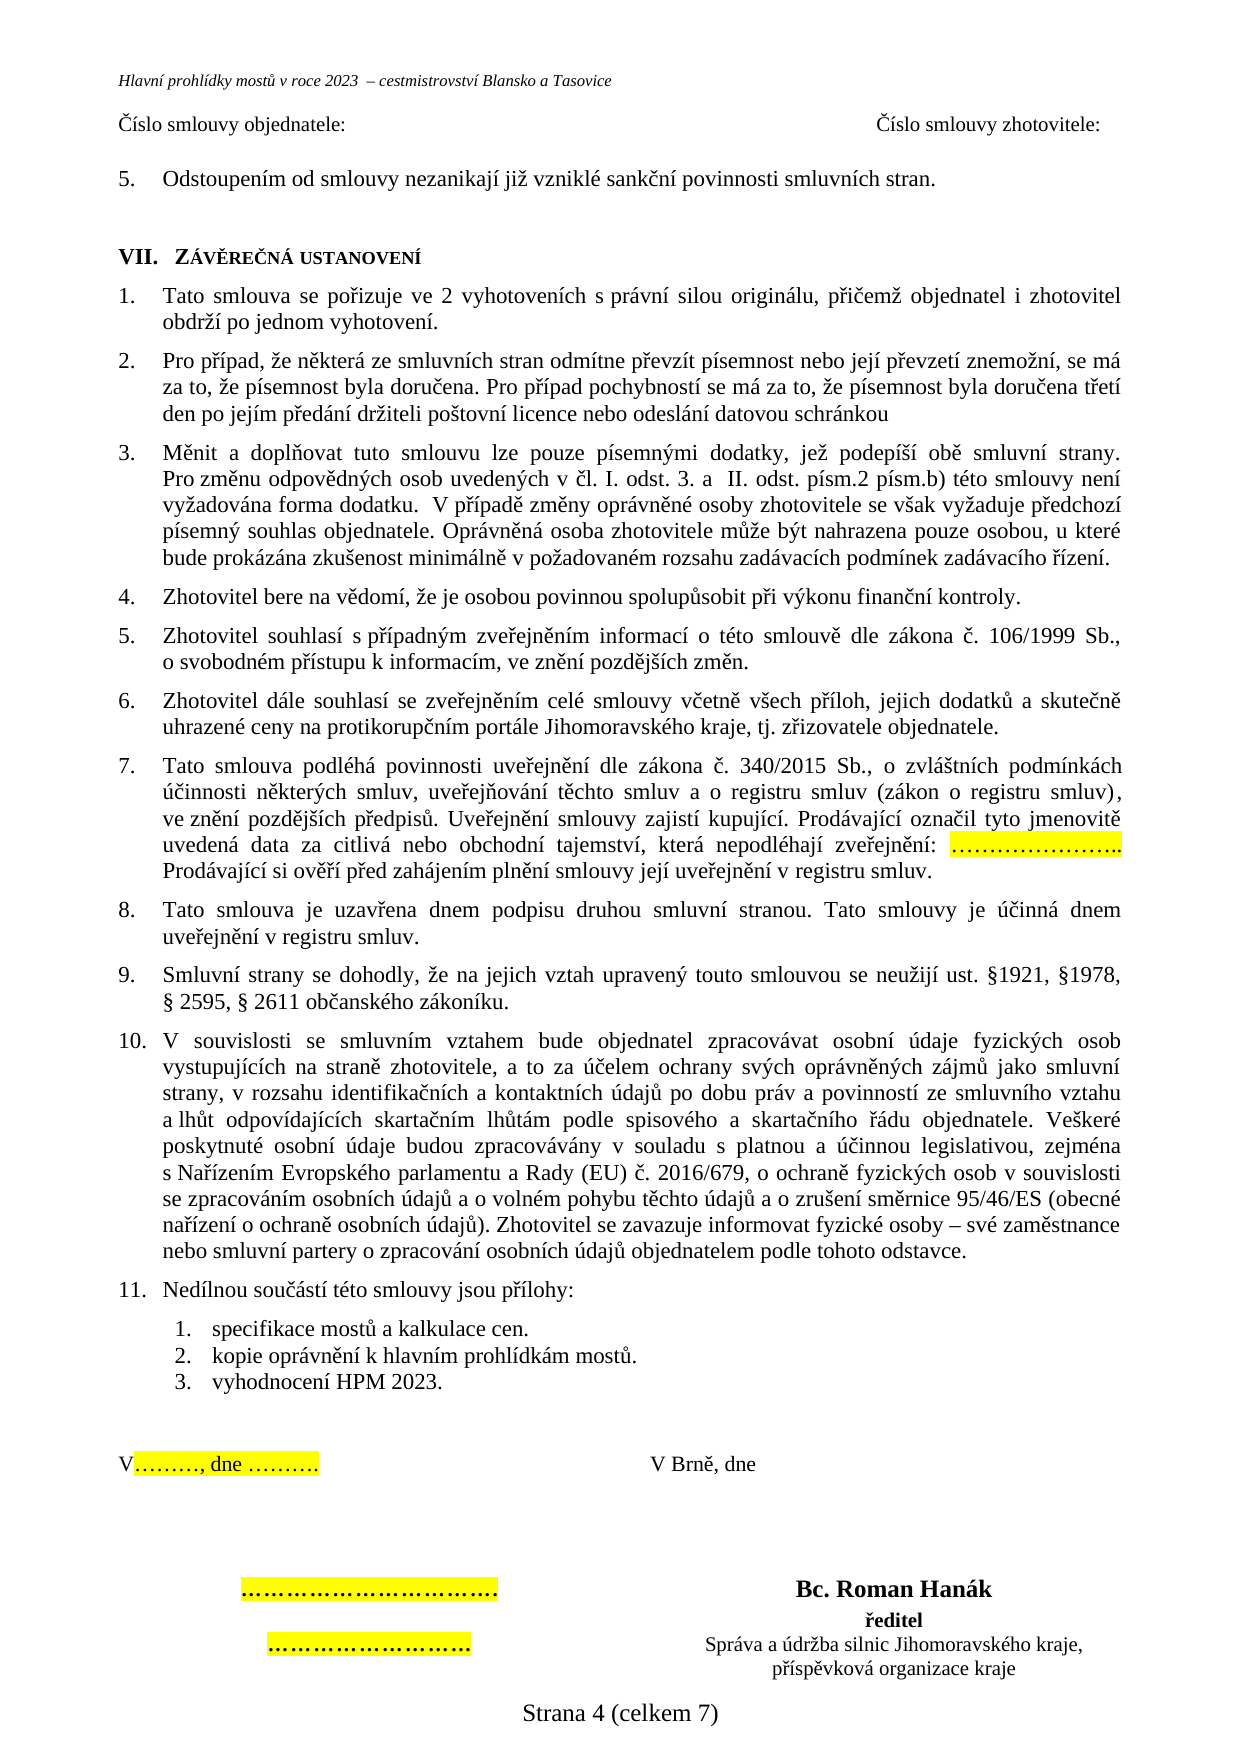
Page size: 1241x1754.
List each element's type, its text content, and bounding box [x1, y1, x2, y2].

list Tato smlouva je uzavřena dnem podpisu druhou smluvní stranou. Tato smlouvy je účinná dnem uveřejnění v registru smluv. [118, 896, 1122, 949]
list Smluvní strany se dohodly, že na jejich vztah upravený touto smlouvou se neužijí ust. §1921, §1978, § 2595, § 2611 občanského zákoníku. [118, 962, 1122, 1014]
list specifikace mostů a kalkulace cen. [174, 1315, 1122, 1342]
list Tato smlouva se pořizuje ve 2 vyhotoveních s právní silou originálu, přičemž objednatel i zhotovitel obdrží po jednom vyhotovení. [118, 282, 1122, 334]
list Závěrečná ustanovení [118, 243, 1122, 269]
table_header ……………………………. [107, 1570, 632, 1607]
list Zhotovitel bere na vědomí, že je osobou povinnou spolupůsobit při výkonu finanční kontroly. [118, 583, 1122, 609]
table_header V………, dne ………. [107, 1401, 638, 1526]
list kopie oprávnění k hlavním prohlídkám mostů. [174, 1342, 1122, 1368]
table_header V Brně, dne [639, 1401, 1170, 1526]
list Tato smlouva podléhá povinnosti uveřejnění dle zákona č. 340/2015 Sb., o zvláštních podmínkách účinnosti některých smluv, uveřejňování těchto smluv a o registru smluv (zákon o registru smluv), ve znění pozdějších předpisů. Uveřejnění smlouvy zajistí kupující. Prodávající označil tyto jmenovitě uvedená data za citlivá nebo obchodní tajemství, která nepodléhají zveřejnění: ………………….. Prodávající si ověří před zahájením plnění smlouvy její uveřejnění v registru smluv. [118, 752, 1122, 884]
list V souvislosti se smluvním vztahem bude objednatel zpracovávat osobní údaje fyzických osob vystupujících na straně zhotovitele, a to za účelem ochrany svých oprávněných zájmů jako smluvní strany, v rozsahu identifikačních a kontaktních údajů po dobu práv a povinností ze smluvního vztahu a lhůt odpovídajících skartačním lhůtám podle spisového a skartačního řádu objednatele. Veškeré poskytnuté osobní údaje budou zpracovávány v souladu s platnou a účinnou legislativou, zejména s Nařízením Evropského parlamentu a Rady (EU) č. 2016/679, o ochraně fyzických osob v souvislosti se zpracováním osobních údajů a o volném pohybu těchto údajů a o zrušení směrnice 95/46/ES (obecné nařízení o ochraně osobních údajů). Zhotovitel se zavazuje informovat fyzické osoby – své zaměstnance nebo smluvní partery o zpracování osobních údajů objednatelem podle tohoto odstavce. [118, 1027, 1122, 1264]
list Zhotovitel souhlasí s případným zveřejněním informací o této smlouvě dle zákona č. 106/1999 Sb., o svobodném přístupu k informacím, ve znění pozdějších změn. [118, 622, 1122, 674]
list vyhodnocení HPM 2023. [174, 1368, 1122, 1394]
table_header Bc. Roman Hanák [632, 1570, 1156, 1607]
table_cell ……………………… [107, 1608, 632, 1680]
list Zhotovitel dále souhlasí se zveřejněním celé smlouvy včetně všech příloh, jejich dodatků a skutečně uhrazené ceny na protikorupčním portále Jihomoravského kraje, tj. zřizovatele objednatele. [118, 687, 1122, 739]
list Odstoupením od smlouvy nezanikají již vzniklé sankční povinnosti smluvních stran. [118, 165, 1122, 192]
list Pro případ, že některá ze smluvních stran odmítne převzít písemnost nebo její převzetí znemožní, se má za to, že písemnost byla doručena. Pro případ pochybností se má za to, že písemnost byla doručena třetí den po jejím předání držiteli poštovní licence nebo odeslání datovou schránkou [118, 347, 1122, 426]
table_cell ředitel Správa a údržba silnic Jihomoravského kraje, příspěvková organizace kraje [632, 1608, 1156, 1680]
list Nedílnou součástí této smlouvy jsou přílohy: [118, 1276, 1122, 1303]
list Měnit a doplňovat tuto smlouvu lze pouze písemnými dodatky, jež podepíší obě smluvní strany. Pro změnu odpovědných osob uvedených v čl. I. odst. 3. a II. odst. písm.2 písm.b) této smlouvy není vyžadována forma dodatku. V případě změny oprávněné osoby zhotovitele se však vyžaduje předchozí písemný souhlas objednatele. Oprávněná osoba zhotovitele může být nahrazena pouze osobou, u které bude prokázána zkušenost minimálně v požadovaném rozsahu zadávacích podmínek zadávacího řízení. [118, 438, 1122, 570]
